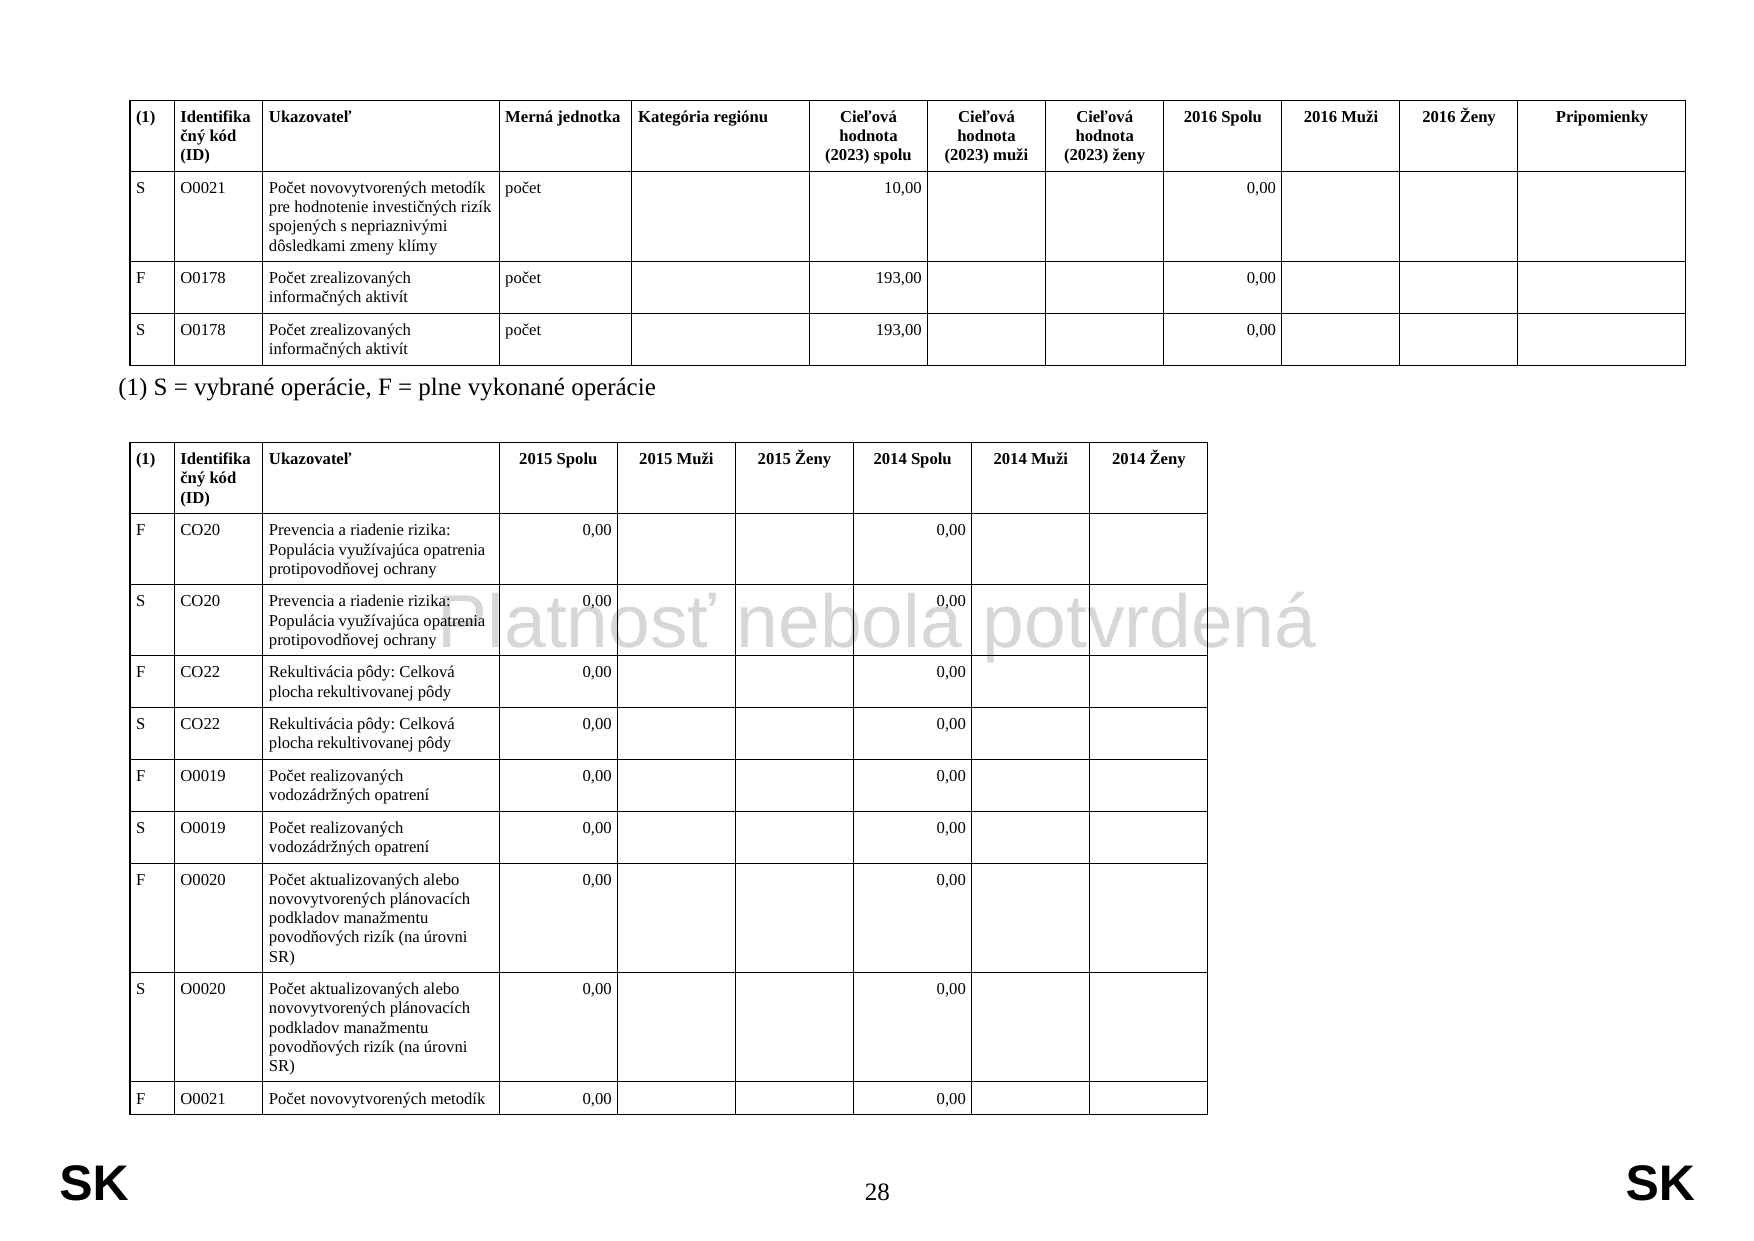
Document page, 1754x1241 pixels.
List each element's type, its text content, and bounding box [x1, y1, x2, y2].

table_cell [1090, 864, 1207, 972]
table_cell Prevencia a riadenie rizika: Populácia využívajúca opatrenia protipovodňovej ochrany [263, 585, 499, 655]
table_cell F [131, 1082, 174, 1114]
text (1) S = vybrané operácie, F = plne vykonané operácie [118, 372, 1701, 401]
table_cell F [131, 514, 174, 584]
table_header Ukazovateľ [263, 443, 499, 513]
table_cell [1046, 172, 1163, 261]
table_cell O0019 [175, 760, 262, 811]
table_cell S [131, 172, 174, 261]
table_cell [972, 514, 1089, 584]
table_cell [1400, 314, 1517, 364]
table_cell 0,00 [500, 708, 617, 759]
table_cell 193,00 [810, 262, 927, 313]
table_cell 0,00 [854, 973, 971, 1081]
table_cell [632, 172, 809, 261]
table_cell S [131, 708, 174, 759]
table_cell CO20 [175, 514, 262, 584]
table_cell S [131, 314, 174, 364]
table_cell [928, 314, 1045, 364]
table_cell [736, 1082, 853, 1114]
table_cell [1090, 656, 1207, 707]
table_cell počet [500, 314, 631, 364]
table_cell O0178 [175, 314, 262, 364]
table_cell Počet realizovaných vodozádržných opatrení [263, 812, 499, 862]
table_cell [972, 973, 1089, 1081]
table_cell [1090, 760, 1207, 811]
table_cell 0,00 [854, 812, 971, 862]
table_cell S [131, 973, 174, 1081]
table_header 2014 Ženy [1090, 443, 1207, 513]
table_cell 0,00 [500, 864, 617, 972]
table_cell 0,00 [1164, 172, 1281, 261]
table_cell F [131, 656, 174, 707]
table_cell počet [500, 262, 631, 313]
table_cell [618, 656, 735, 707]
table_header 2016 Spolu [1164, 101, 1281, 171]
table_header Cieľová hodnota (2023) muži [928, 101, 1045, 171]
table_cell 0,00 [854, 656, 971, 707]
table_header Cieľová hodnota (2023) ženy [1046, 101, 1163, 171]
table_cell Rekultivácia pôdy: Celková plocha rekultivovanej pôdy [263, 708, 499, 759]
table_cell F [131, 864, 174, 972]
table_cell [972, 1082, 1089, 1114]
table_cell 0,00 [500, 656, 617, 707]
table_header 2015 Ženy [736, 443, 853, 513]
table_header Ukazovateľ [263, 101, 499, 171]
table_header Identifikačný kód (ID) [175, 443, 262, 513]
table_cell 0,00 [500, 585, 617, 655]
table_cell [736, 585, 853, 655]
table_header 2014 Spolu [854, 443, 971, 513]
table_cell F [131, 760, 174, 811]
table_cell Počet zrealizovaných informačných aktivít [263, 262, 499, 313]
table_cell [632, 262, 809, 313]
table_cell [1282, 262, 1399, 313]
table_cell [618, 760, 735, 811]
table_cell [618, 812, 735, 862]
table_cell O0178 [175, 262, 262, 313]
table_cell [618, 973, 735, 1081]
table_cell [928, 172, 1045, 261]
table_cell 0,00 [854, 514, 971, 584]
table_cell [1090, 585, 1207, 655]
table_cell [1518, 172, 1685, 261]
table_cell O0020 [175, 864, 262, 972]
table_cell 10,00 [810, 172, 927, 261]
table_cell Rekultivácia pôdy: Celková plocha rekultivovanej pôdy [263, 656, 499, 707]
table_cell [1090, 973, 1207, 1081]
table_cell [736, 864, 853, 972]
table_header Kategória regiónu [632, 101, 809, 171]
table_cell O0019 [175, 812, 262, 862]
table_cell 193,00 [810, 314, 927, 364]
table_cell 0,00 [854, 1082, 971, 1114]
table_header 2015 Spolu [500, 443, 617, 513]
table_header Merná jednotka [500, 101, 631, 171]
table_cell [618, 864, 735, 972]
table_header 2016 Muži [1282, 101, 1399, 171]
table_cell Počet aktualizovaných alebo novovytvorených plánovacích podkladov manažmentu povodňových rizík (na úrovni SR) [263, 864, 499, 972]
table_cell Počet zrealizovaných informačných aktivít [263, 314, 499, 364]
table_cell [1282, 172, 1399, 261]
table_cell 0,00 [500, 1082, 617, 1114]
table_cell 0,00 [1164, 314, 1281, 364]
table_cell [972, 656, 1089, 707]
table_cell počet [500, 172, 631, 261]
table_cell [1090, 514, 1207, 584]
table_cell S [131, 812, 174, 862]
table_cell [736, 656, 853, 707]
table_cell [972, 585, 1089, 655]
table_cell 0,00 [854, 760, 971, 811]
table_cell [263, 1082, 499, 1114]
table_cell [618, 708, 735, 759]
table_cell [972, 812, 1089, 862]
table_cell 0,00 [1164, 262, 1281, 313]
table_cell CO22 [175, 708, 262, 759]
table_cell [618, 585, 735, 655]
table_cell [736, 708, 853, 759]
table_cell O0021 [175, 1082, 262, 1114]
table_header 2015 Muži [618, 443, 735, 513]
table_cell [736, 812, 853, 862]
table_cell [1518, 262, 1685, 313]
table_cell 0,00 [500, 812, 617, 862]
table_cell O0021 [175, 172, 262, 261]
table_header (1) [131, 101, 174, 171]
table_cell F [131, 262, 174, 313]
table_cell Prevencia a riadenie rizika: Populácia využívajúca opatrenia protipovodňovej ochrany [263, 514, 499, 584]
table_cell [1046, 314, 1163, 364]
table_cell 0,00 [500, 760, 617, 811]
table_cell [972, 760, 1089, 811]
table_header (1) [131, 443, 174, 513]
table_cell 0,00 [854, 708, 971, 759]
table_cell [972, 864, 1089, 972]
table_cell [1282, 314, 1399, 364]
table_cell [972, 708, 1089, 759]
table_cell [1090, 708, 1207, 759]
table_cell CO20 [175, 585, 262, 655]
table_cell Počet realizovaných vodozádržných opatrení [263, 760, 499, 811]
table_cell [618, 1082, 735, 1114]
table_cell [1090, 1082, 1207, 1114]
table_cell O0020 [175, 973, 262, 1081]
table_header 2016 Ženy [1400, 101, 1517, 171]
table_cell [1046, 262, 1163, 313]
table_cell CO22 [175, 656, 262, 707]
table_cell S [131, 585, 174, 655]
table_cell [736, 760, 853, 811]
table_cell [618, 514, 735, 584]
table_cell [736, 514, 853, 584]
table_cell [736, 973, 853, 1081]
table_cell [1400, 172, 1517, 261]
table_cell [1090, 812, 1207, 862]
table_cell [1400, 262, 1517, 313]
table_cell [1518, 314, 1685, 364]
table_header 2014 Muži [972, 443, 1089, 513]
table_cell [928, 262, 1045, 313]
table_cell 0,00 [854, 864, 971, 972]
table_cell 0,00 [854, 585, 971, 655]
table_header Identifikačný kód (ID) [175, 101, 262, 171]
table_header Cieľová hodnota (2023) spolu [810, 101, 927, 171]
table_cell Počet novovytvorených metodík pre hodnotenie investičných rizík spojených s nepriaznivými dôsledkami zmeny klímy [263, 172, 499, 261]
table_header Pripomienky [1518, 101, 1685, 171]
table_cell 0,00 [500, 514, 617, 584]
table_cell 0,00 [500, 973, 617, 1081]
table_cell [632, 314, 809, 364]
table_cell Počet aktualizovaných alebo novovytvorených plánovacích podkladov manažmentu povodňových rizík (na úrovni SR) [263, 973, 499, 1081]
